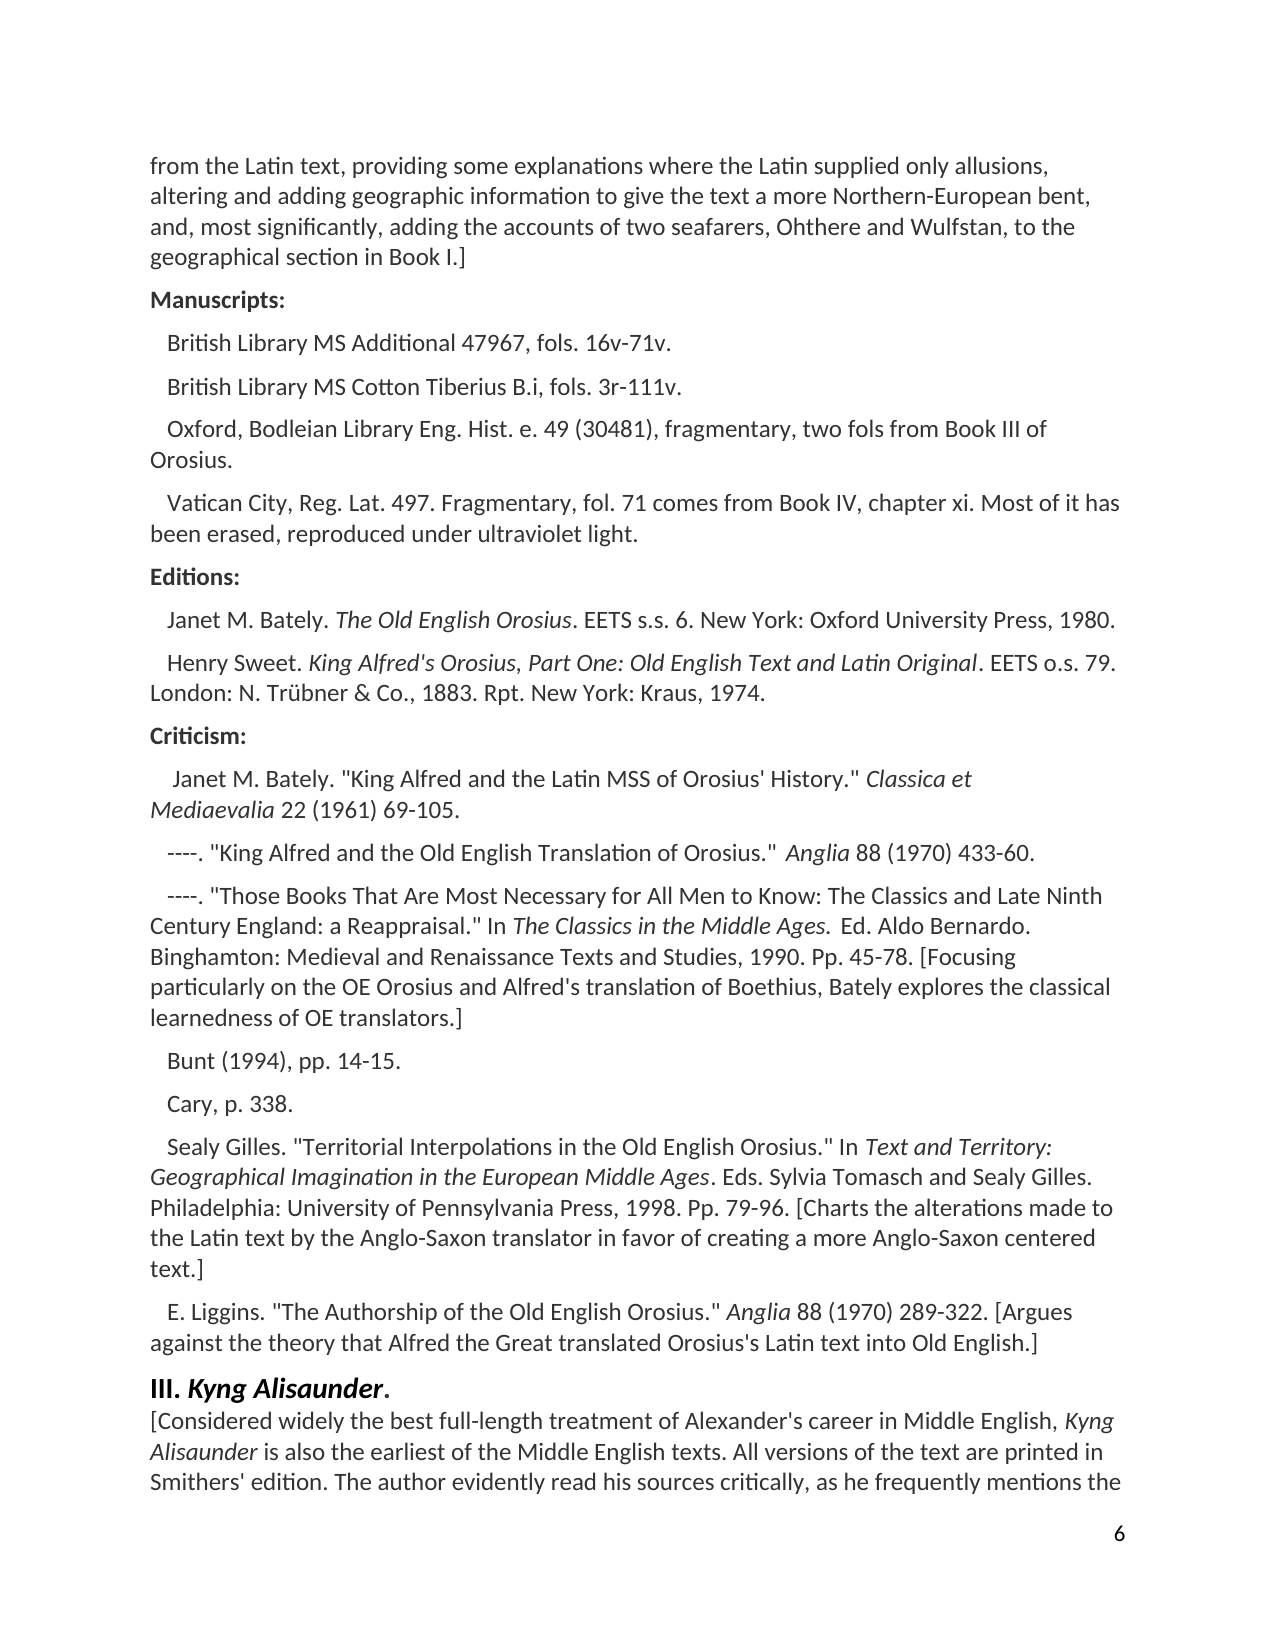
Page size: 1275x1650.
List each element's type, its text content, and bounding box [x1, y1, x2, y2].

text Henry Sweet. King Alfred's Orosius, Part One: Old English Text and Latin Original. EETS o.s. 79. London: N. Trübner & Co., 1883. Rpt. New York: Kraus, 1974. [150, 647, 1125, 708]
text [150, 150, 1125, 272]
text Criticism: [150, 720, 1125, 751]
text Bunt (1994), pp. 14-15. [150, 1045, 1125, 1076]
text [150, 1405, 1125, 1497]
text Vatican City, Reg. Lat. 497. Fragmentary, fol. 71 comes from Book IV, chapter xi. Most of it has been erased, reproduced under ultraviolet light. [150, 487, 1125, 548]
text III. Kyng Alisaunder. [150, 1370, 1125, 1405]
text ----. "King Alfred and the Old English Translation of Orosius." Anglia 88 (1970) 433-60. [150, 837, 1125, 867]
text British Library MS Cotton Tiberius B.i, fols. 3r-111v. [150, 371, 1125, 401]
text British Library MS Additional 47967, fols. 16v-71v. [150, 328, 1125, 358]
text Oxford, Bodleian Library Eng. Hist. e. 49 (30481), fragmentary, two fols from Book III of Orosius. [150, 414, 1125, 475]
text E. Liggins. "The Authorship of the Old English Orosius." Anglia 88 (1970) 289-322. [Argues against the theory that Alfred the Great translated Orosius's Latin text into Old English.] [150, 1296, 1125, 1357]
text Janet M. Bately. "King Alfred and the Latin MSS of Orosius' History." Classica et Mediaevalia 22 (1961) 69-105. [150, 763, 1125, 824]
text ----. "Those Books That Are Most Necessary for All Men to Know: The Classics and Late Ninth Century England: a Reappraisal." In The Classics in the Middle Ages. Ed. Aldo Bernardo. Binghamton: Medieval and Renaissance Texts and Studies, 1990. Pp. 45-78. [Focusing particularly on the OE Orosius and Alfred's translation of Boethius, Bately explores the classical learnedness of OE translators.] [150, 880, 1125, 1032]
text Manuscripts: [150, 284, 1125, 315]
text Sealy Gilles. "Territorial Interpolations in the Old English Orosius." In Text and Territory: Geographical Imagination in the European Middle Ages. Eds. Sylvia Tomasch and Sealy Gilles. Philadelphia: University of Pennsylvania Press, 1998. Pp. 79-96. [Charts the alterations made to the Latin text by the Anglo-Saxon translator in favor of creating a more Anglo-Saxon centered text.] [150, 1131, 1125, 1284]
text Editions: [150, 561, 1125, 591]
text Cary, p. 338. [150, 1088, 1125, 1118]
text Janet M. Bately. The Old English Orosius. EETS s.s. 6. New York: Oxford University Press, 1980. [150, 604, 1125, 634]
